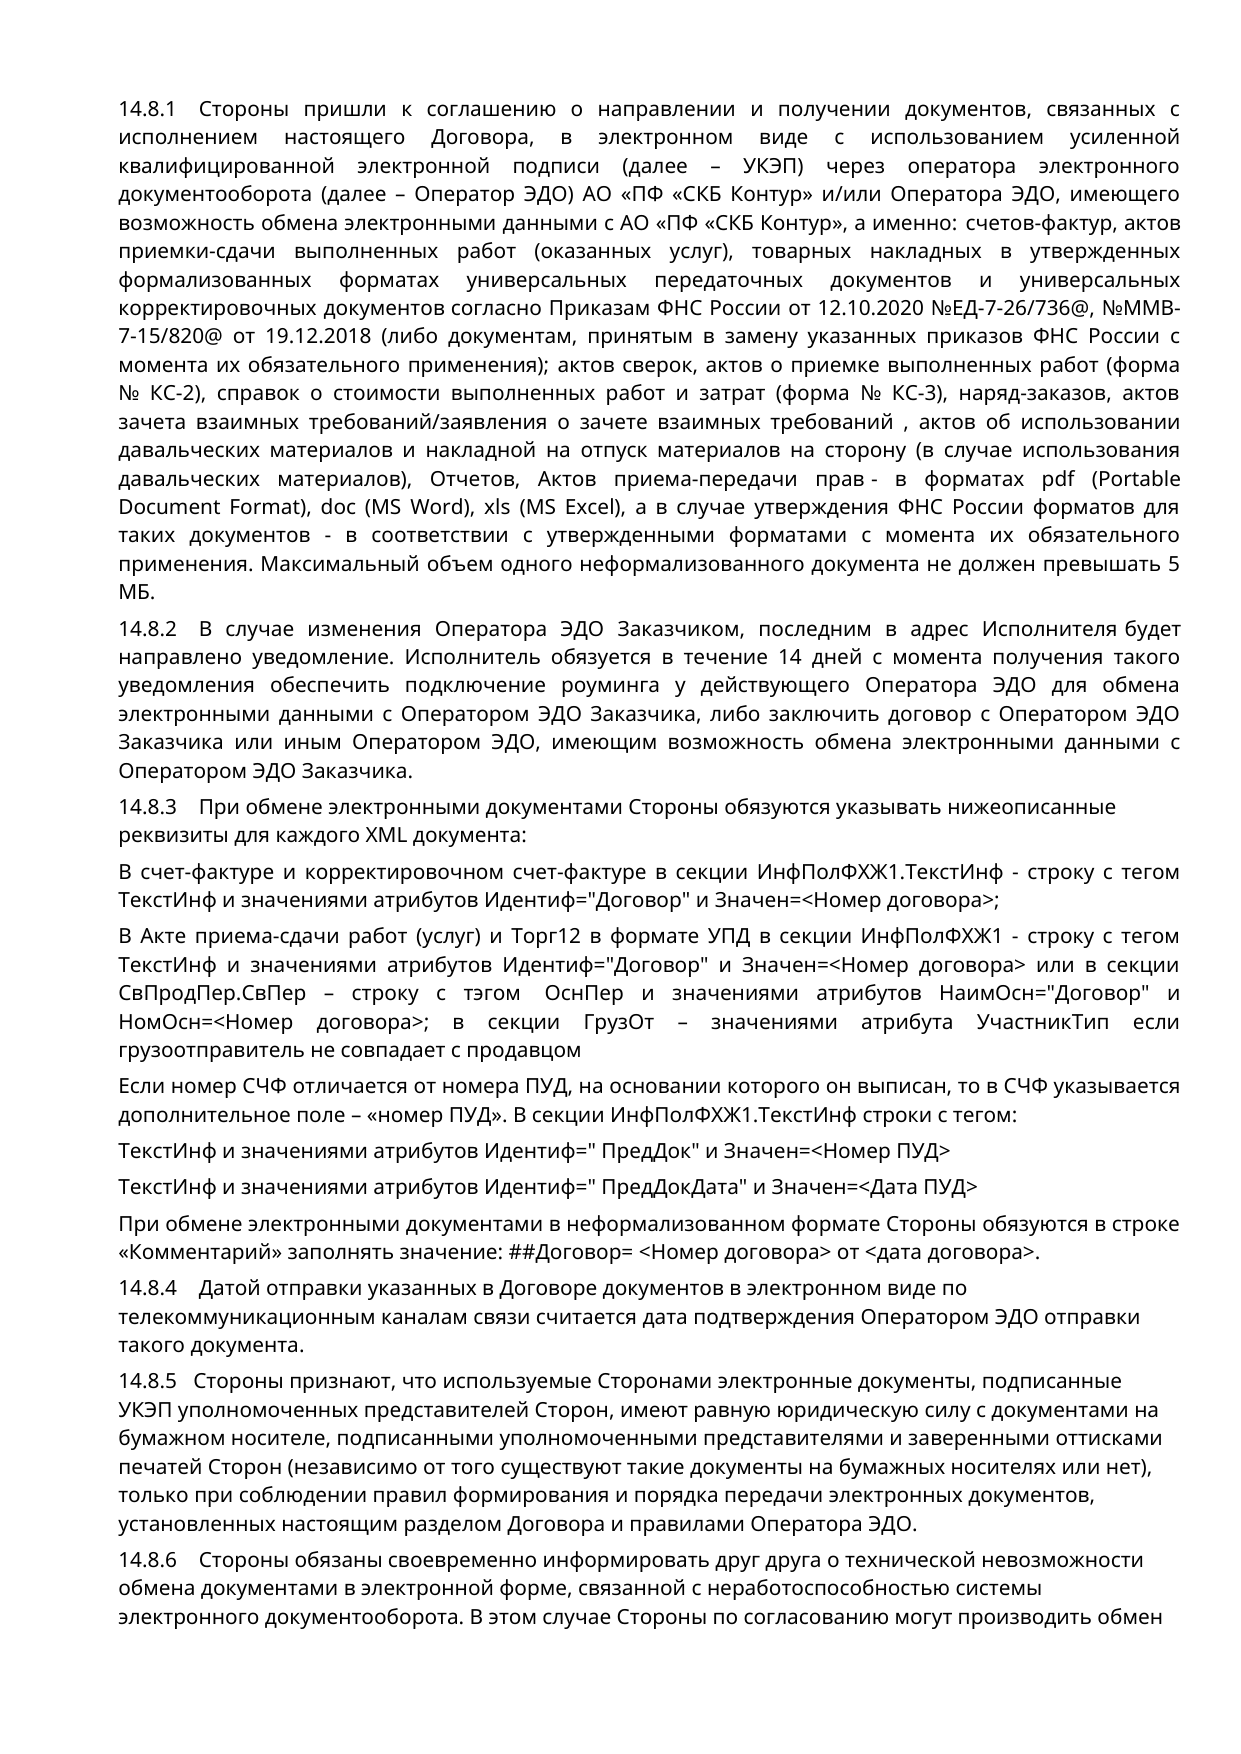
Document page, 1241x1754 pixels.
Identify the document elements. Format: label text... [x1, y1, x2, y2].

text В счет-фактуре и корректировочном счет-фактуре в секции ИнфПолФХЖ1.ТекстИнф - строку с тегом ТекстИнф и значениями атрибутов Идентиф="Договор" и Значен=<Номер договора>; [118, 857, 1181, 914]
list Стороны признают, что используемые Сторонами электронные документы, подписанные УКЭП уполномоченных представителей Сторон, имеют равную юридическую силу с документами на бумажном носителе, подписанными уполномоченными представителями и заверенными оттисками печатей Сторон (независимо от того существуют такие документы на бумажных носителях или нет), только при соблюдении правил формирования и порядка передачи электронных документов, установленных настоящим разделом Договора и правилами Оператора ЭДО. [118, 1367, 1181, 1537]
text ТекстИнф и значениями атрибутов Идентиф=" ПредДокДата" и Значен=<Дата ПУД> [118, 1172, 1181, 1201]
text Если номер СЧФ отличается от номера ПУД, на основании которого он выписан, то в СЧФ указывается дополнительное поле – «номер ПУД». В секции ИнфПолФХЖ1.ТекстИнф строки с тегом: [118, 1072, 1181, 1128]
text При обмене электронными документами в неформализованном формате Стороны обязуются в строке «Комментарий» заполнять значение: ##Договор= <Номер договора> от <дата договора>. [118, 1209, 1181, 1266]
text В Акте приема-сдачи работ (услуг) и Торг12 в формате УПД в секции ИнфПолФХЖ1 - строку с тегом ТекстИнф и значениями атрибутов Идентиф="Договор" и Значен=<Номер договора> или в секции СвПродПер.СвПер – строку с тэгом ОснПер и значениями атрибутов НаимОсн="Договор" и НомОсн=<Номер договора>; в секции ГрузОт – значениями атрибута УчастникТип если грузоотправитель не совпадает с продавцом [118, 922, 1181, 1064]
list При обмене электронными документами Стороны обязуются указывать нижеописанные реквизиты для каждого XML документа: [118, 792, 1181, 849]
text ТекстИнф и значениями атрибутов Идентиф=" ПредДок" и Значен=<Номер ПУД> [118, 1136, 1181, 1165]
list Стороны пришли к соглашению о направлении и получении документов, связанных с исполнением настоящего Договора, в электронном виде с использованием усиленной квалифицированной электронной подписи (далее – УКЭП) через оператора электронного документооборота (далее – Оператор ЭДО) АО «ПФ «СКБ Контур» и/или Оператора ЭДО, имеющего возможность обмена электронными данными с АО «ПФ «СКБ Контур», а именно: счетов-фактур, актов приемки-сдачи выполненных работ (оказанных услуг), товарных накладных в утвержденных формализованных форматах универсальных передаточных документов и универсальных корректировочных документов согласно Приказам ФНС России от 12.10.2020 №ЕД-7-26/736@, №ММВ-7-15/820@ от 19.12.2018 (либо документам, принятым в замену указанных приказов ФНС России с момента их обязательного применения); актов сверок, актов о приемке выполненных работ (форма № КС-2), справок о стоимости выполненных работ и затрат (форма № КС-3), наряд-заказов, актов зачета взаимных требований/заявления о зачете взаимных требований , актов об использовании давальческих материалов и накладной на отпуск материалов на сторону (в случае использования давальческих материалов), Отчетов, Актов приема-передачи прав - в форматах pdf (Portable Document Format), doc (MS Word), xls (MS Excel), а в случае утверждения ФНС России форматов для таких документов - в соответствии с утвержденными форматами с момента их обязательного применения. Максимальный объем одного неформализованного документа не должен превышать 5 МБ. [118, 94, 1181, 606]
list Датой отправки указанных в Договоре документов в электронном виде по телекоммуникационным каналам связи считается дата подтверждения Оператором ЭДО отправки такого документа. [118, 1273, 1181, 1359]
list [118, 1545, 1181, 1630]
list В случае изменения Оператора ЭДО Заказчиком, последним в адрес Исполнителя будет направлено уведомление. Исполнитель обязуется в течение 14 дней с момента получения такого уведомления обеспечить подключение роуминга у действующего Оператора ЭДО для обмена электронными данными с Оператором ЭДО Заказчика, либо заключить договор с Оператором ЭДО Заказчика или иным Оператором ЭДО, имеющим возможность обмена электронными данными с Оператором ЭДО Заказчика. [118, 614, 1181, 784]
